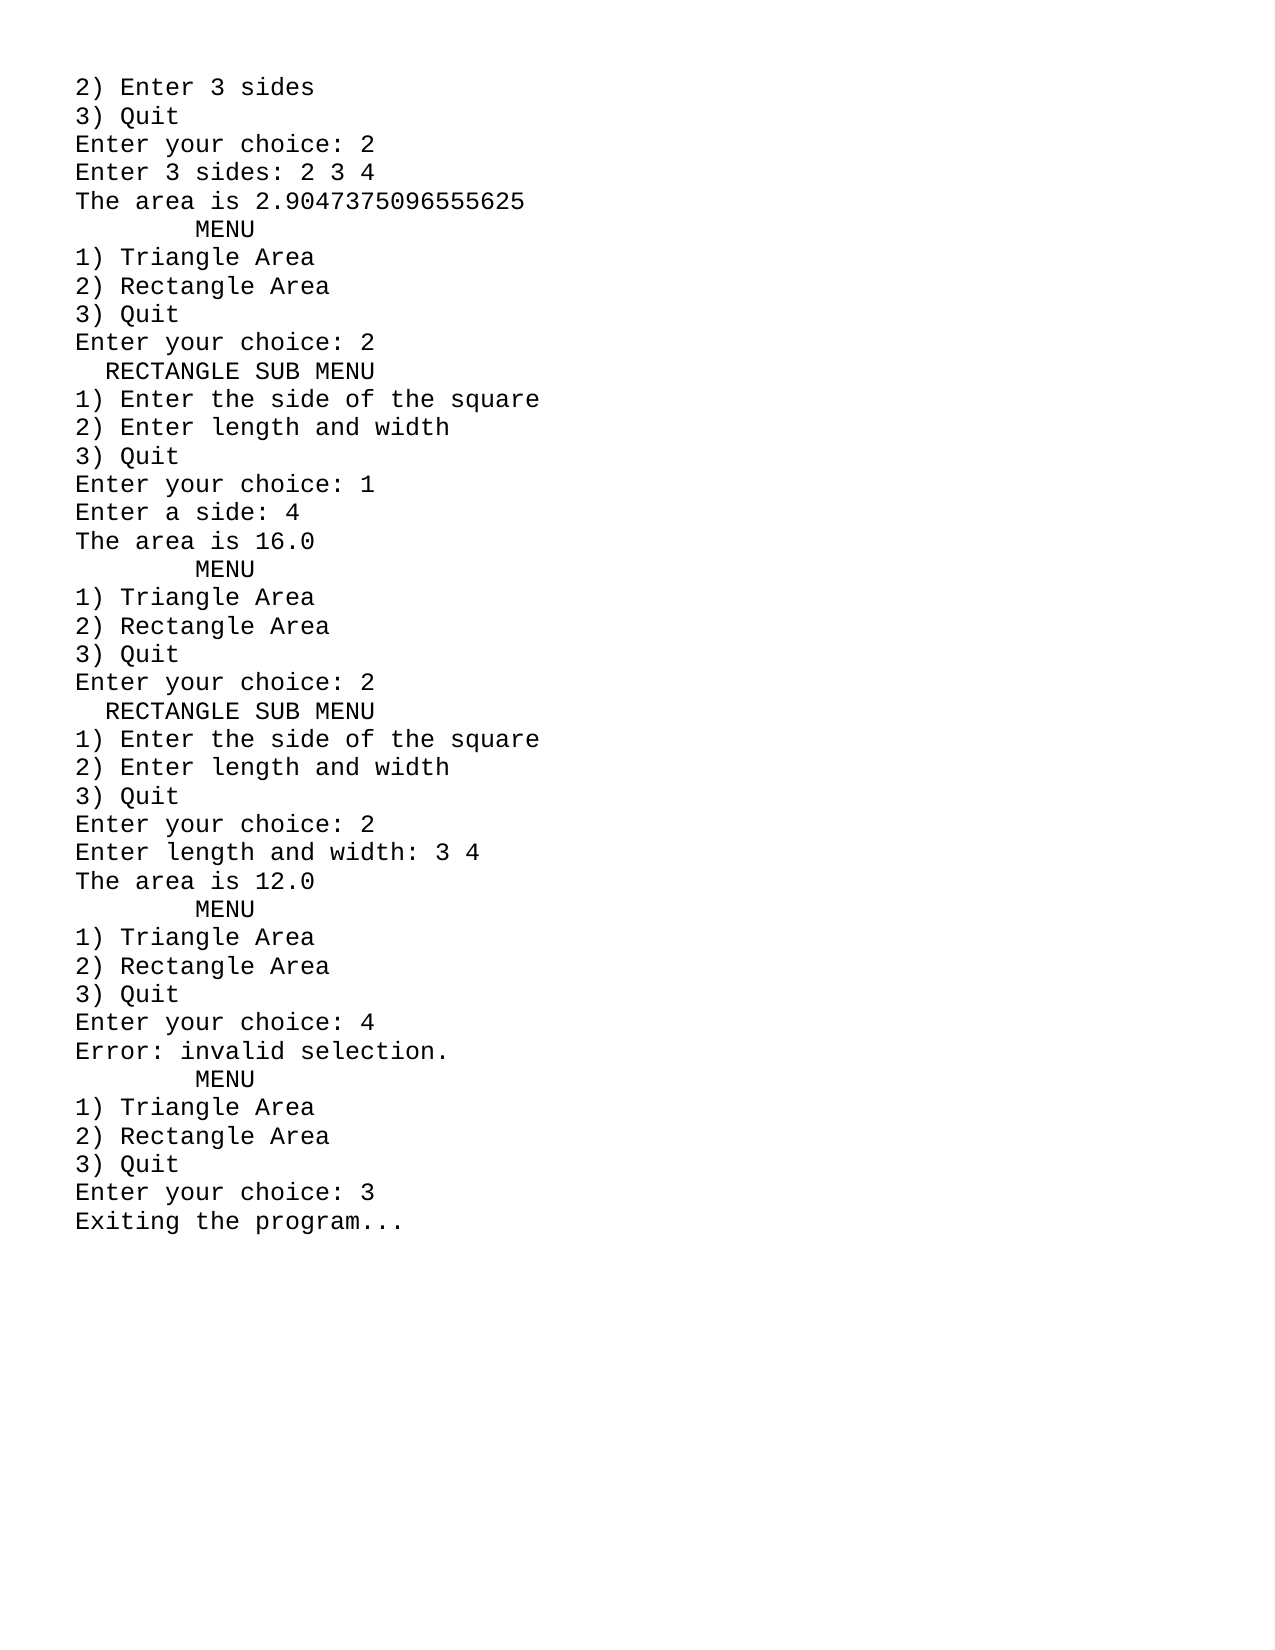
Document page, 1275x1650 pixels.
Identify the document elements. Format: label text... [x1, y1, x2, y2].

text Enter your choice: 2 [75, 812, 1200, 840]
text 2) Enter length and width [75, 415, 1200, 443]
text 2) Enter 3 sides [75, 75, 1200, 103]
text Error: invalid selection. [75, 1038, 1200, 1067]
text 3) Quit [75, 642, 1200, 670]
text The area is 16.0 [75, 528, 1200, 557]
text 1) Triangle Area [75, 925, 1200, 953]
text 3) Quit [75, 1152, 1200, 1180]
text Enter a side: 4 [75, 500, 1200, 528]
text Exiting the program... [75, 1208, 1200, 1237]
text The area is 2.9047375096555625 [75, 188, 1200, 217]
text Enter your choice: 2 [75, 670, 1200, 698]
text 2) Rectangle Area [75, 273, 1200, 302]
text 3) Quit [75, 443, 1200, 472]
text Enter your choice: 2 [75, 330, 1200, 358]
text Enter your choice: 2 [75, 132, 1200, 160]
text Enter your choice: 4 [75, 1010, 1200, 1038]
text The area is 12.0 [75, 868, 1200, 897]
text Enter 3 sides: 2 3 4 [75, 160, 1200, 188]
text Enter your choice: 1 [75, 472, 1200, 500]
text MENU [75, 217, 1200, 245]
text MENU [75, 557, 1200, 585]
text 3) Quit [75, 783, 1200, 812]
text Enter length and width: 3 4 [75, 840, 1200, 868]
text 1) Triangle Area [75, 245, 1200, 273]
text 2) Rectangle Area [75, 613, 1200, 642]
text MENU [75, 897, 1200, 925]
text 3) Quit [75, 103, 1200, 132]
text 1) Enter the side of the square [75, 727, 1200, 755]
text 1) Enter the side of the square [75, 387, 1200, 415]
text 2) Rectangle Area [75, 953, 1200, 982]
text MENU [75, 1067, 1200, 1095]
text 2) Enter length and width [75, 755, 1200, 783]
text 2) Rectangle Area [75, 1123, 1200, 1152]
text RECTANGLE SUB MENU [75, 698, 1200, 727]
text 3) Quit [75, 302, 1200, 330]
text RECTANGLE SUB MENU [75, 358, 1200, 387]
text 1) Triangle Area [75, 1095, 1200, 1123]
text 3) Quit [75, 982, 1200, 1010]
text 1) Triangle Area [75, 585, 1200, 613]
text Enter your choice: 3 [75, 1180, 1200, 1208]
